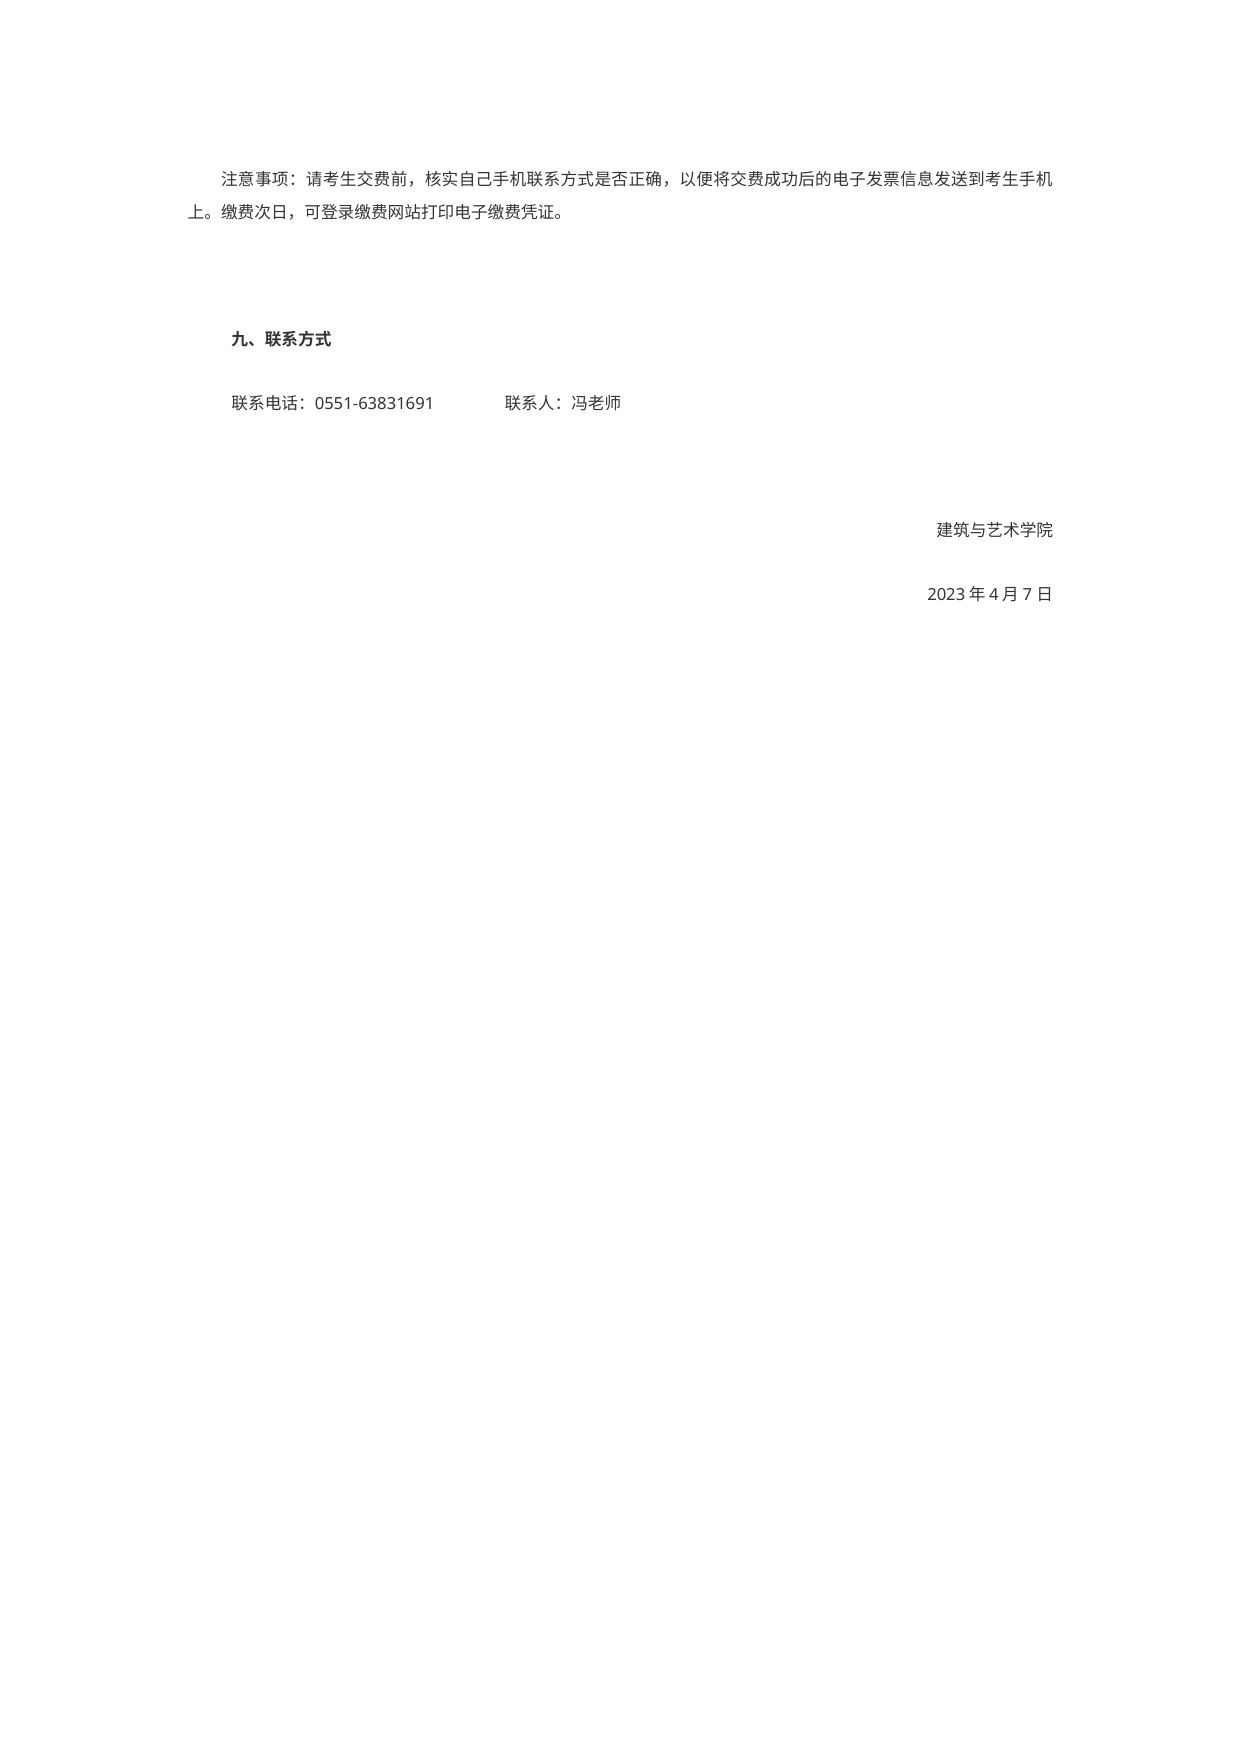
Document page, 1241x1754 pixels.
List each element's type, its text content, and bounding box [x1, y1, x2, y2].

text 注意事项：请考生交费前，核实自己手机联系方式是否正确，以便将交费成功后的电子发票信息发送到考生手机上。缴费次日，可登录缴费网站打印电子缴费凭证。 [187, 162, 1053, 227]
text 联系电话：0551-63831691 联系人：冯老师 [187, 386, 1053, 418]
text 建筑与艺术学院 [187, 513, 1053, 546]
text 九、联系方式 [187, 322, 1053, 354]
text 2023年 4月 7 日 [187, 577, 1053, 609]
